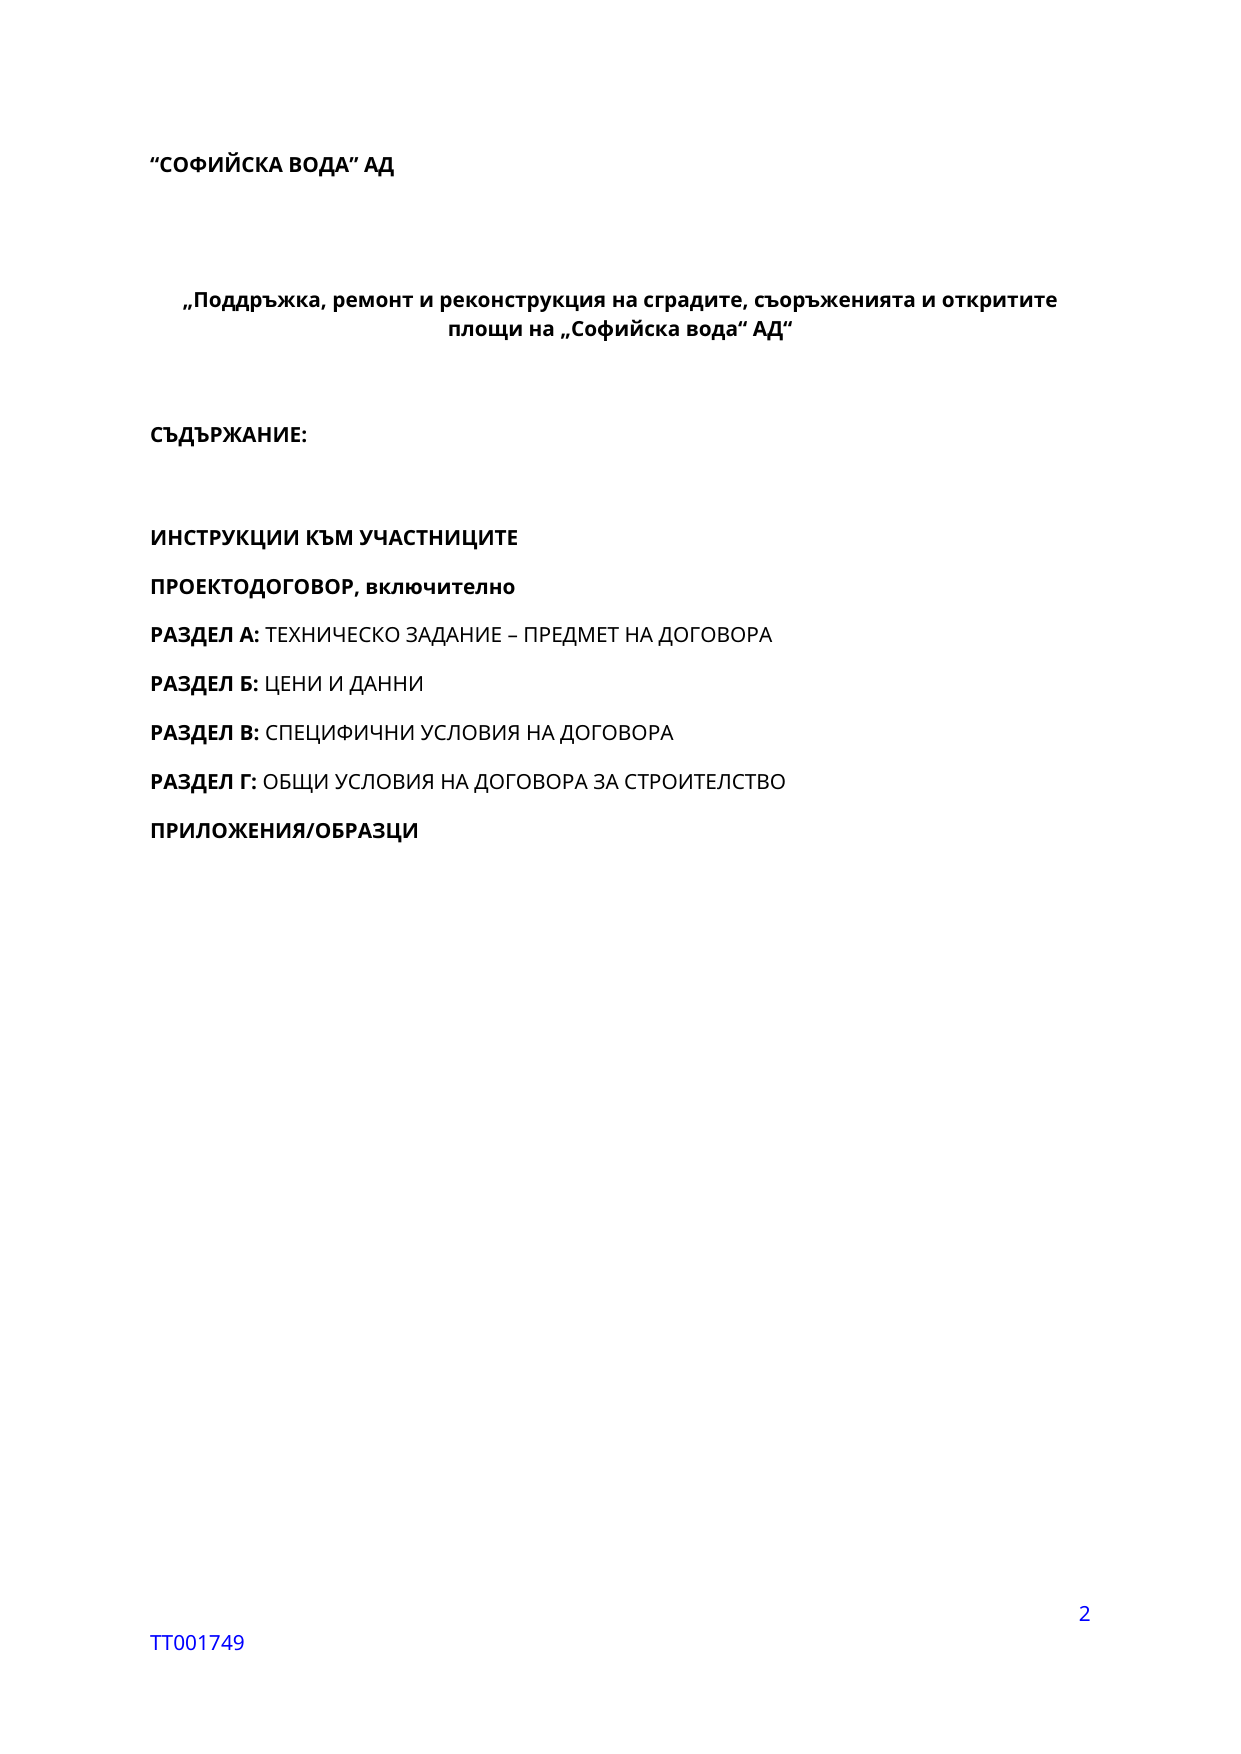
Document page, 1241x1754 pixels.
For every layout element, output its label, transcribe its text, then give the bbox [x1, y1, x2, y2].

text ИНСТРУКЦИИ КЪМ УЧАСТНИЦИТЕ [150, 523, 1090, 551]
text РАЗДЕЛ А: ТЕХНИЧЕСКО ЗАДАНИЕ – ПРЕДМЕТ НА ДОГОВОРА [150, 621, 1090, 649]
text РАЗДЕЛ В: СПЕЦИФИЧНИ УСЛОВИЯ НА ДОГОВОРА [150, 718, 1090, 747]
text ПРОЕКТОДОГОВОР, включително [150, 572, 1090, 600]
text РАЗДЕЛ Б: ЦЕНИ И ДАННИ [150, 669, 1090, 698]
text ПРИЛОЖЕНИЯ/ОБРАЗЦИ [150, 816, 1090, 844]
text СЪДЪРЖАНИЕ: [150, 421, 1090, 449]
text РАЗДЕЛ Г: ОБЩИ УСЛОВИЯ НА ДОГОВОРА ЗА СТРОИТЕЛСТВО [150, 767, 1090, 796]
text “СОФИЙСКА ВОДА” АД [150, 150, 1090, 178]
text „Поддръжка, ремонт и реконструкция на сградите, съоръженията и откритите площи на „Софийска вода“ АД“ [150, 285, 1090, 342]
